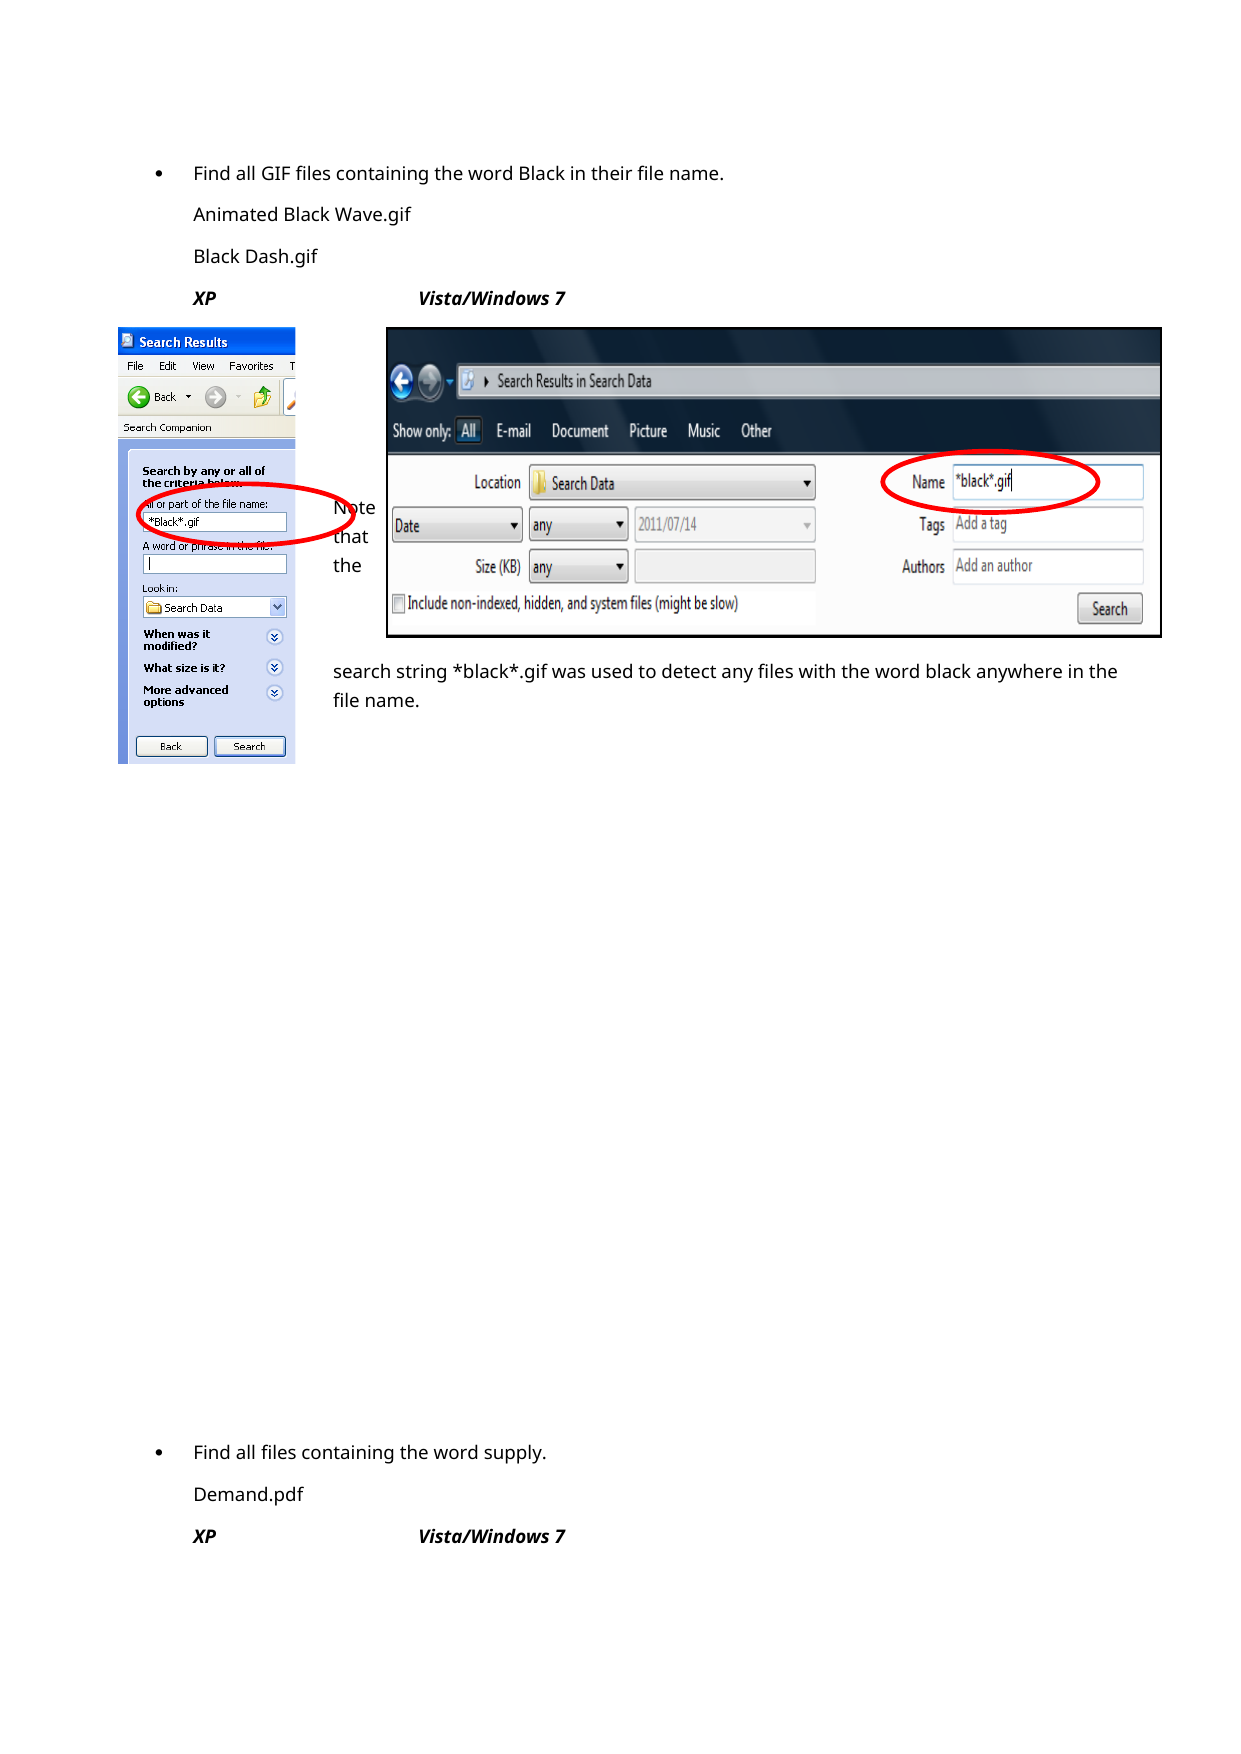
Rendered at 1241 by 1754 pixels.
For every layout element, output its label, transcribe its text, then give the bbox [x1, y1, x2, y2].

text XP Vista/Windows 7 [193, 285, 1122, 311]
picture [886, 454, 1095, 494]
picture [386, 327, 1162, 638]
text Black Dash.gif [193, 243, 1122, 269]
picture [141, 501, 156, 528]
text Note that the search string *black*.gif was used to detect any files with the word black anywhere in the file name. [156, 494, 1122, 713]
text XP Vista/Windows 7 [193, 1523, 1122, 1549]
text Animated Black Wave.gif [193, 202, 1122, 227]
picture [179, 487, 296, 494]
text Demand.pdf [193, 1481, 1122, 1507]
list Find all files containing the word supply. [156, 1439, 1122, 1465]
picture [118, 327, 296, 764]
list Find all GIF files containing the word Black in their file name. [156, 160, 1122, 185]
